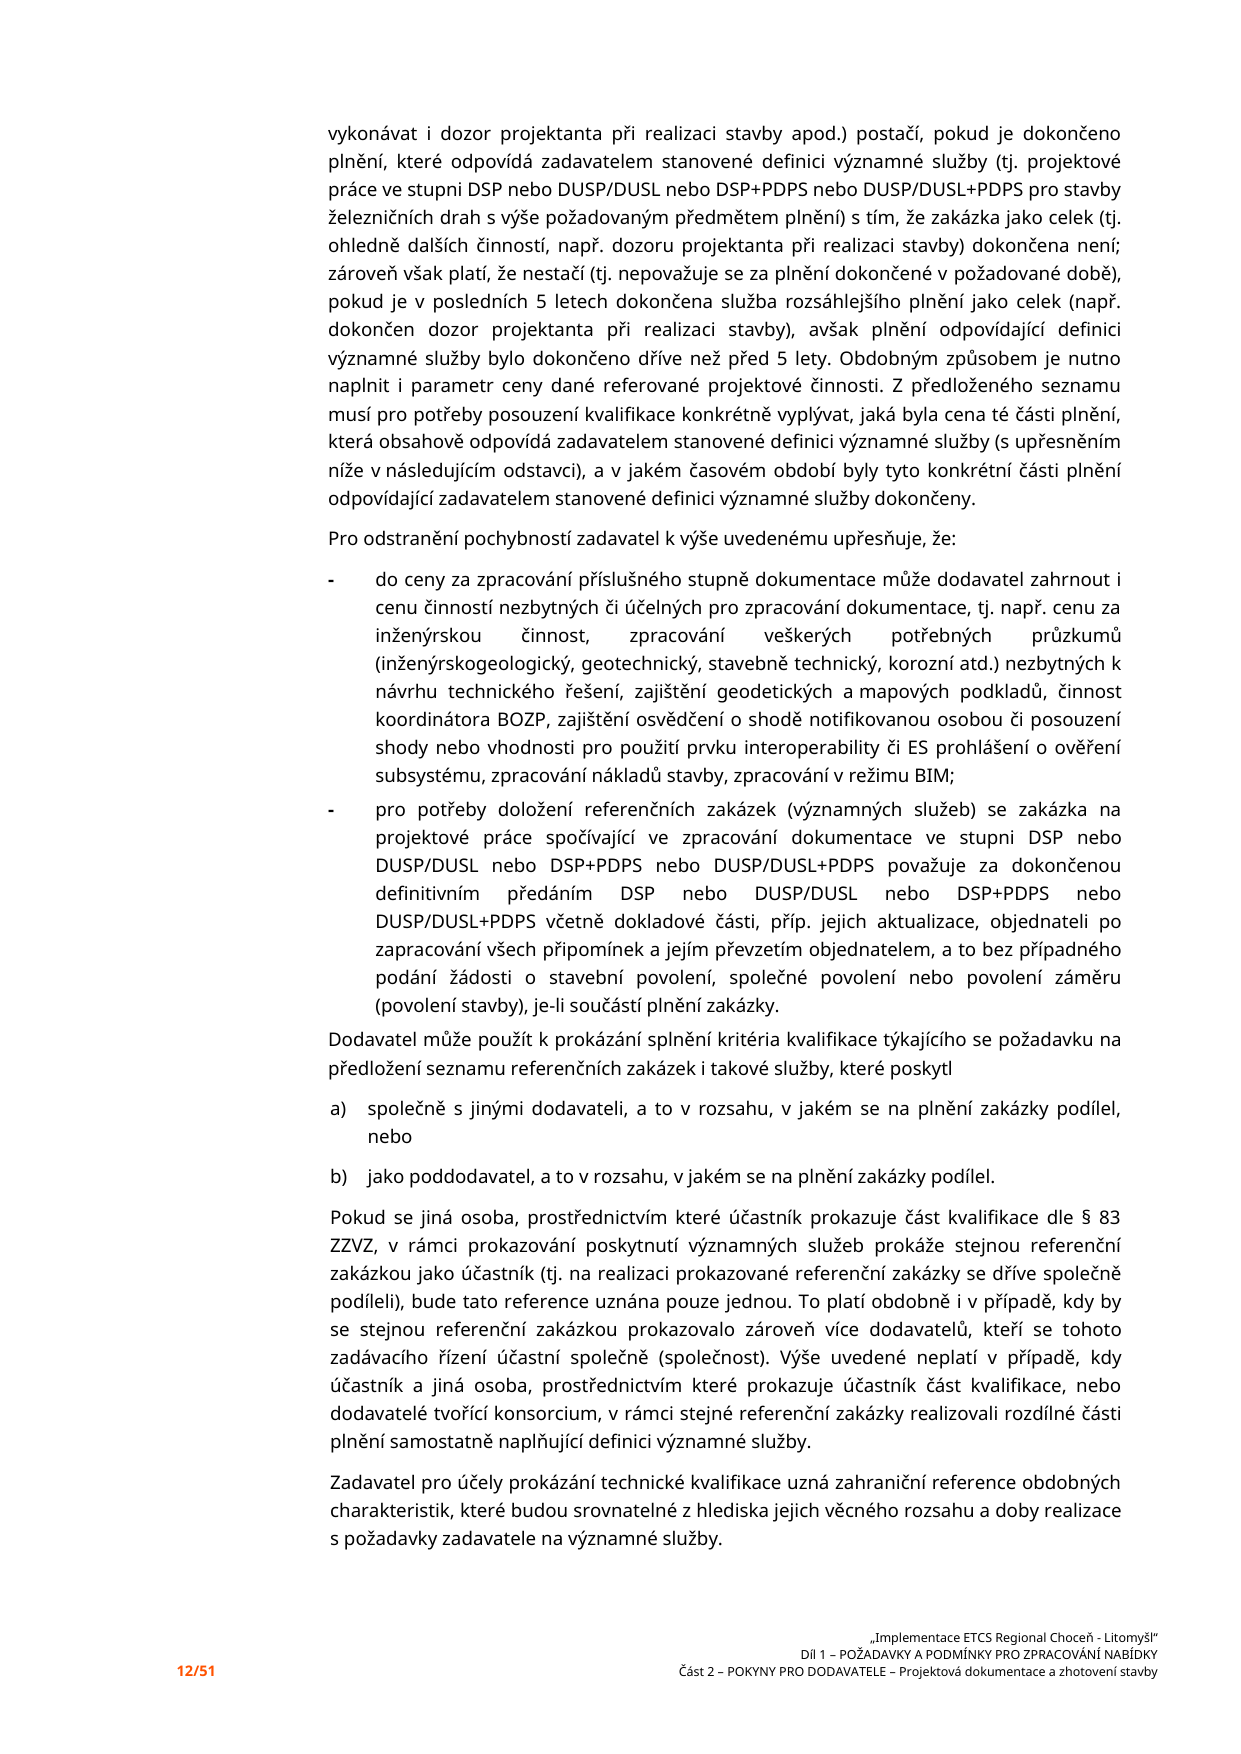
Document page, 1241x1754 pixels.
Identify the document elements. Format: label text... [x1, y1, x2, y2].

text Pro odstranění pochybností zadavatel k výše uvedenému upřesňuje, že: [328, 525, 1122, 551]
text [328, 121, 1122, 510]
text Zadavatel pro účely prokázání technické kvalifikace uzná zahraniční reference obdobných charakteristik, které budou srovnatelné z hlediska jejich věcného rozsahu a doby realizace s požadavky zadavatele na významné služby. [330, 1469, 1122, 1551]
list společně s jinými dodavateli, a to v rozsahu, v jakém se na plnění zakázky podílel, nebo [330, 1095, 1122, 1149]
list jako poddodavatel, a to v rozsahu, v jakém se na plnění zakázky podílel. [330, 1164, 1122, 1189]
text Dodavatel může použít k prokázání splnění kritéria kvalifikace týkajícího se požadavku na předložení seznamu referenčních zakázek i takové služby, které poskytl [328, 1027, 1122, 1080]
text do ceny za zpracování příslušného stupně dokumentace může dodavatel zahrnout i cenu činností nezbytných či účelných pro zpracování dokumentace, tj. např. cenu za inženýrskou činnost, zpracování veškerých potřebných průzkumů (inženýrskogeologický, geotechnický, stavebně technický, korozní atd.) nezbytných k návrhu technického řešení, zajištění geodetických a mapových podkladů, činnost koordinátora BOZP, zajištění osvědčení o shodě notifikovanou osobou či posouzení shody nebo vhodnosti pro použití prvku interoperability či ES prohlášení o ověření subsystému, zpracování nákladů stavby, zpracování v režimu BIM; [328, 566, 1122, 788]
text Pokud se jiná osoba, prostřednictvím které účastník prokazuje část kvalifikace dle § 83 ZZVZ, v rámci prokazování poskytnutí významných služeb prokáže stejnou referenční zakázkou jako účastník (tj. na realizaci prokazované referenční zakázky se dříve společně podíleli), bude tato reference uznána pouze jednou. To platí obdobně i v případě, kdy by se stejnou referenční zakázkou prokazovalo zároveň více dodavatelů, kteří se tohoto zadávacího řízení účastní společně (společnost). Výše uvedené neplatí v případě, kdy účastník a jiná osoba, prostřednictvím které prokazuje účastník část kvalifikace, nebo dodavatelé tvořící konsorcium, v rámci stejné referenční zakázky realizovali rozdílné části plnění samostatně naplňující definici významné služby. [330, 1204, 1122, 1454]
text pro potřeby doložení referenčních zakázek (významných služeb) se zakázka na projektové práce spočívající ve zpracování dokumentace ve stupni DSP nebo DUSP/DUSL nebo DSP+PDPS nebo DUSP/DUSL+PDPS považuje za dokončenou definitivním předáním DSP nebo DUSP/DUSL nebo DSP+PDPS nebo DUSP/DUSL+PDPS včetně dokladové části, příp. jejich aktualizace, objednateli po zapracování všech připomínek a jejím převzetím objednatelem, a to bez případného podání žádosti o stavební povolení, společné povolení nebo povolení záměru (povolení stavby), je-li součástí plnění zakázky. [328, 796, 1122, 1018]
